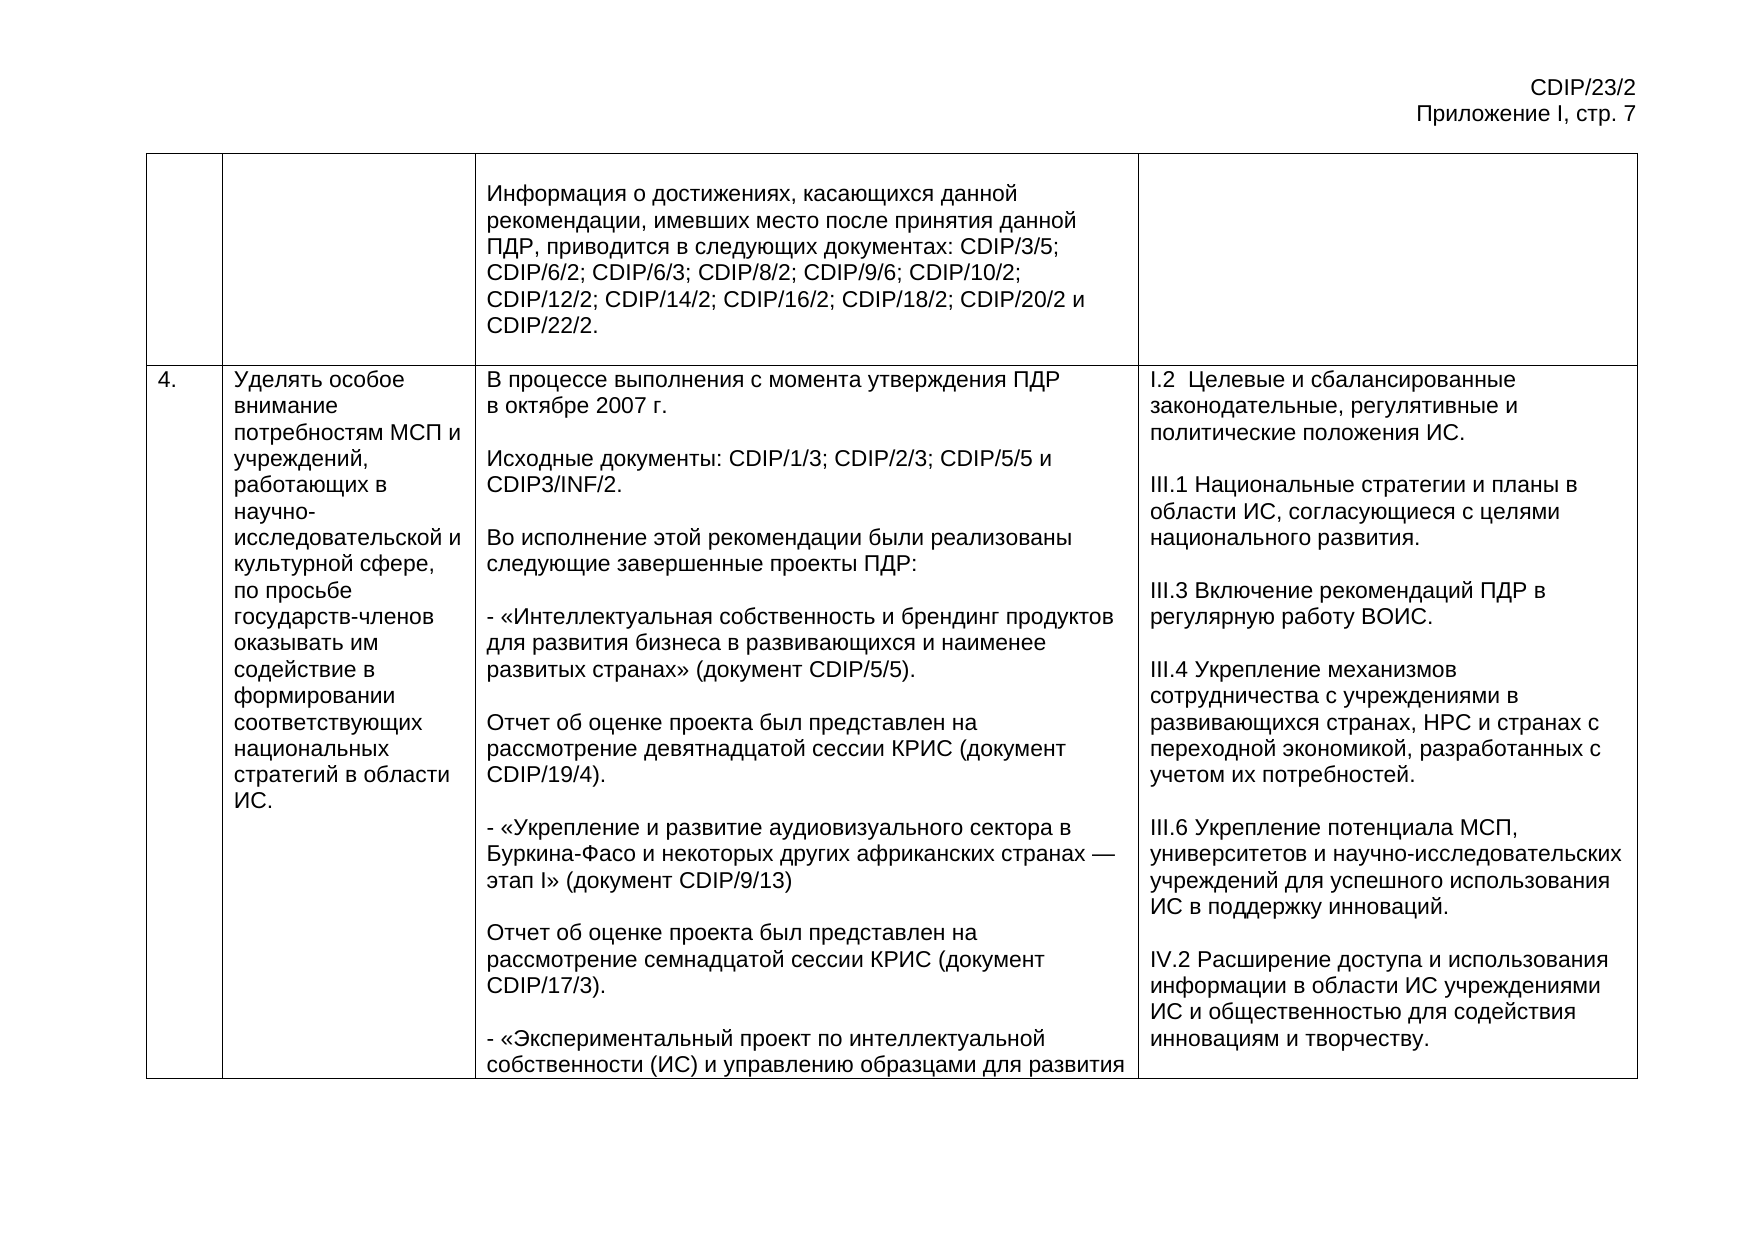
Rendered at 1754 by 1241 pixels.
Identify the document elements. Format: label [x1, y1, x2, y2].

table_cell [223, 154, 475, 365]
table_cell [223, 366, 475, 1077]
table_cell [147, 366, 222, 1077]
table_cell [476, 154, 1138, 365]
table_cell [1139, 154, 1637, 365]
table_cell [147, 154, 222, 365]
table_cell [476, 366, 1138, 1077]
table_cell [1139, 366, 1637, 1077]
